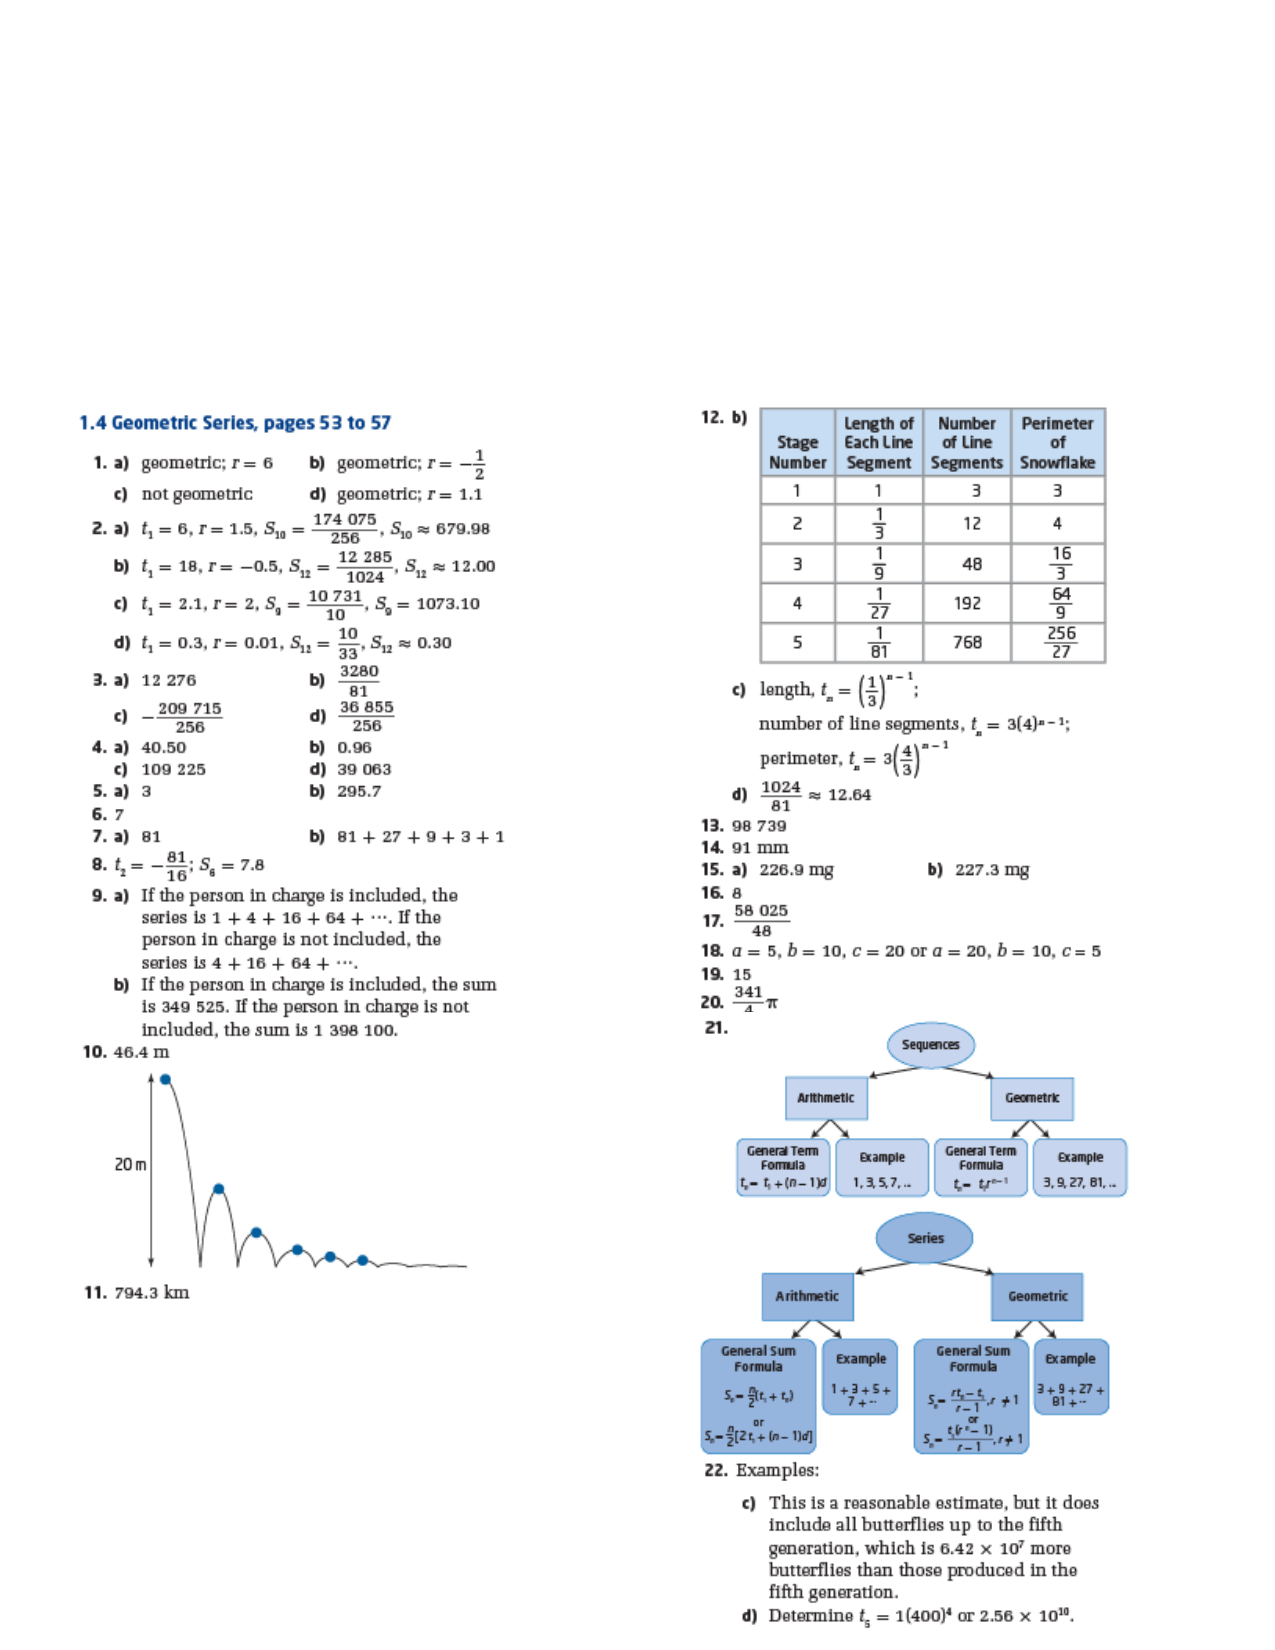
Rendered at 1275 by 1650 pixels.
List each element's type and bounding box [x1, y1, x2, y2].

picture [675, 400, 1164, 1647]
picture [52, 400, 525, 1313]
